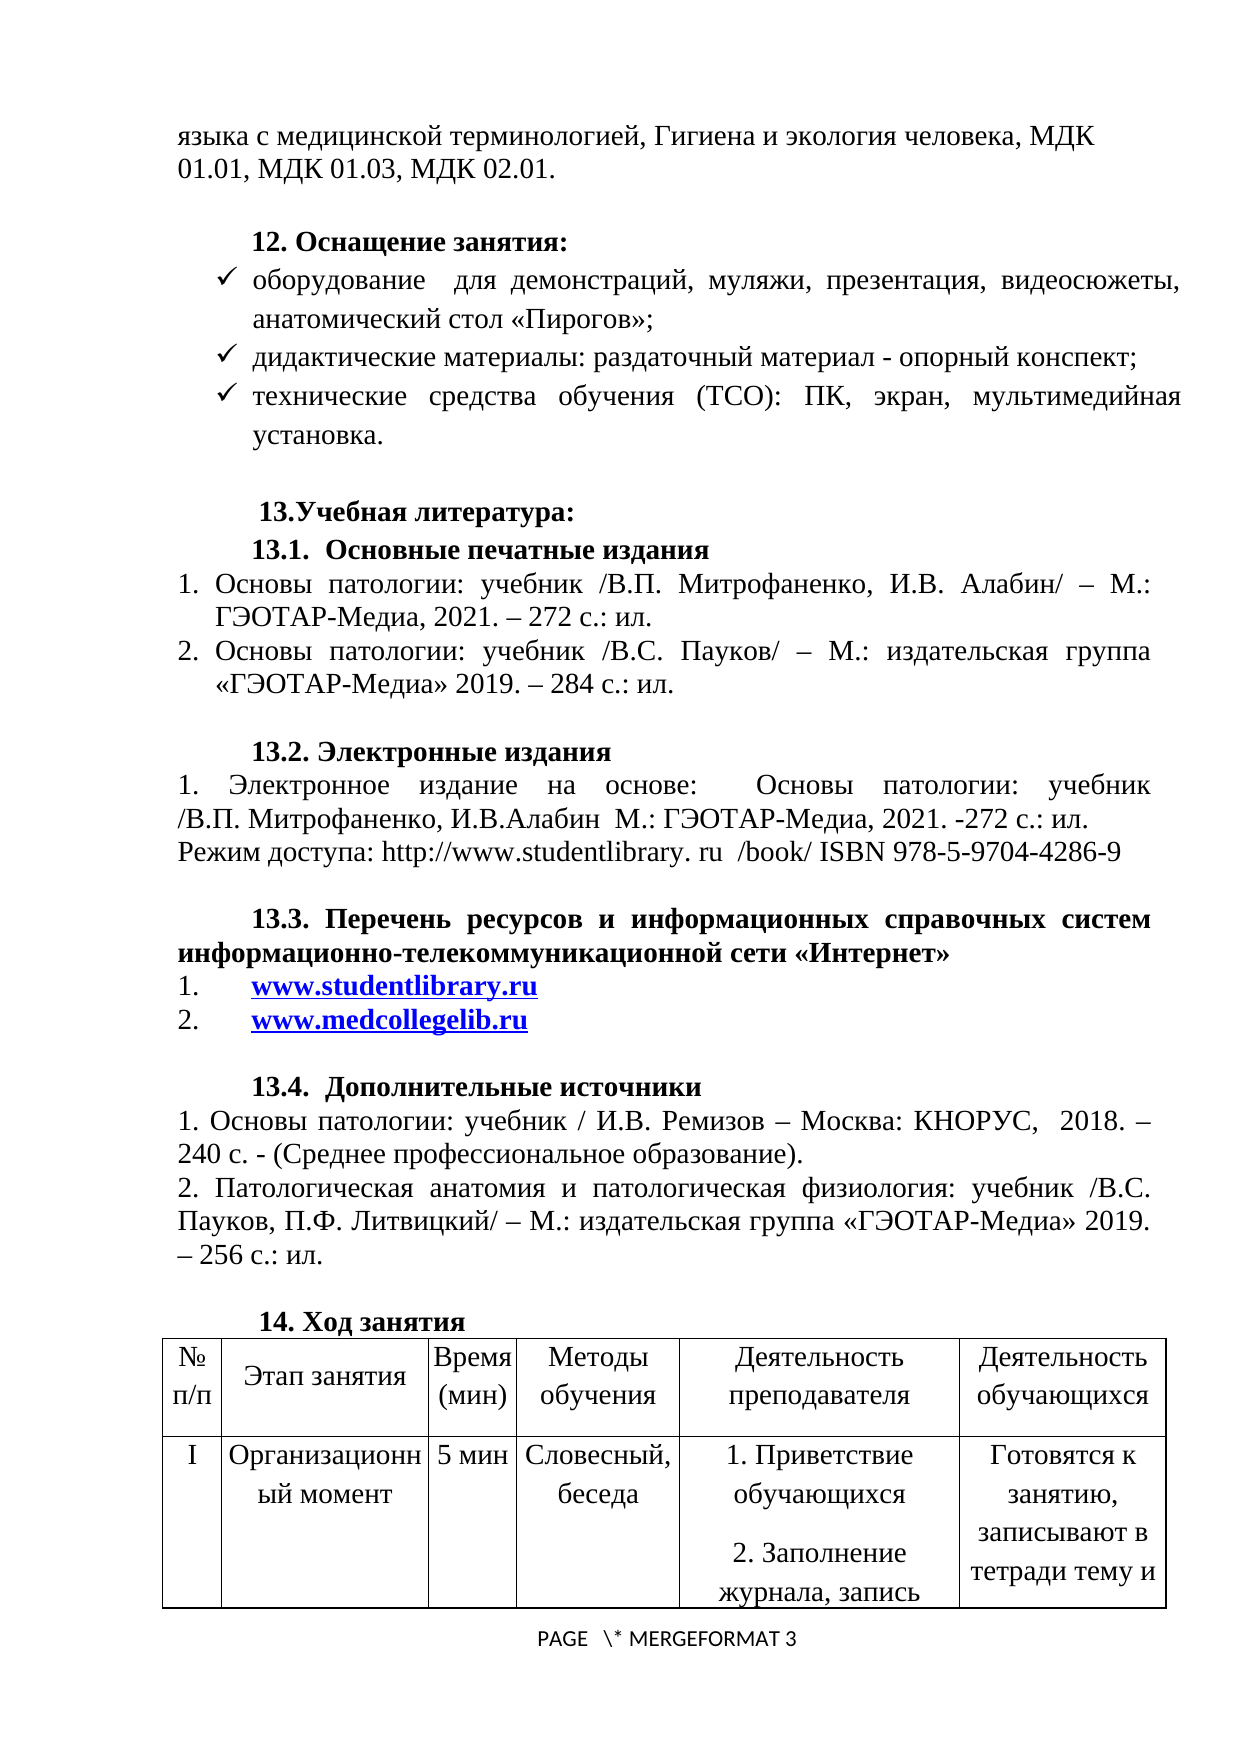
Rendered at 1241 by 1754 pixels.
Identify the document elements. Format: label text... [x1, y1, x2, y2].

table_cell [222, 1437, 428, 1607]
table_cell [680, 1437, 959, 1607]
text 13.Учебная литература: [177, 494, 1181, 527]
table_cell I [163, 1437, 221, 1607]
table_header № п/п [163, 1339, 221, 1436]
text 1. Основы патологии: учебник / И.В. Ремизов – Москва: КНОРУС, 2018. – 240 с. - (Среднее профессиональное образование). [177, 1103, 1152, 1170]
text 2. Патологическая анатомия и патологическая физиология: учебник /В.С. Пауков, П.Ф. Литвицкий/ – М.: издательская группа «ГЭОТАР-Медиа» 2019. – 256 с.: ил. [177, 1170, 1152, 1270]
text 14. Ход занятия [177, 1304, 1152, 1337]
table_cell Словесный, беседа [517, 1437, 679, 1607]
text 13.3. Перечень ресурсов и информационных справочных систем информационно-телекоммуникационной сети «Интернет» [177, 901, 1152, 968]
table_header Деятельность обучающихся [960, 1339, 1165, 1436]
list дидактические материалы: раздаточный материал - опорный конспект; [215, 339, 1181, 373]
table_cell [960, 1437, 1165, 1607]
text 13.1. Основные печатные издания [177, 532, 1152, 566]
text 13.2. Электронные издания [251, 734, 1152, 767]
table_header Время (мин) [429, 1339, 516, 1436]
list www.studentlibrary.ru [177, 968, 1152, 1002]
list Основы патологии: учебник /В.С. Пауков/ – М.: издательская группа «ГЭОТАР-Медиа» 2019. – 284 с.: ил. [177, 633, 1152, 700]
text 1. Электронное издание на основе: Основы патологии: учебник /В.П. Митрофаненко, И.В.Алабин М.: ГЭОТАР-Медиа, 2021. -272 с.: ил. [177, 767, 1152, 834]
table_cell 5 мин [429, 1437, 516, 1607]
table_header Методы обучения [517, 1339, 679, 1436]
list Основы патологии: учебник /В.П. Митрофаненко, И.В. Алабин/ – М.: ГЭОТАР-Медиа, 2021. – 272 с.: ил. [177, 566, 1152, 633]
list оборудование для демонстраций, муляжи, презентация, видеосюжеты, анатомический стол «Пирогов»; [215, 262, 1181, 334]
table_header Деятельность преподавателя [680, 1339, 959, 1436]
text 12. Оснащение занятия: [177, 224, 1181, 257]
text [177, 118, 1152, 185]
list www.medcollegelib.ru [177, 1002, 1152, 1036]
list технические средства обучения (ТСО): ПК, экран, мультимедийная установка. [215, 378, 1181, 450]
list Режим доступа: http://www.studentlibrary. ru /book/ ISBN 978-5-9704-4286-9 [177, 834, 1152, 868]
table_header Этап занятия [222, 1339, 428, 1436]
text 13.4. Дополнительные источники [177, 1069, 1152, 1103]
